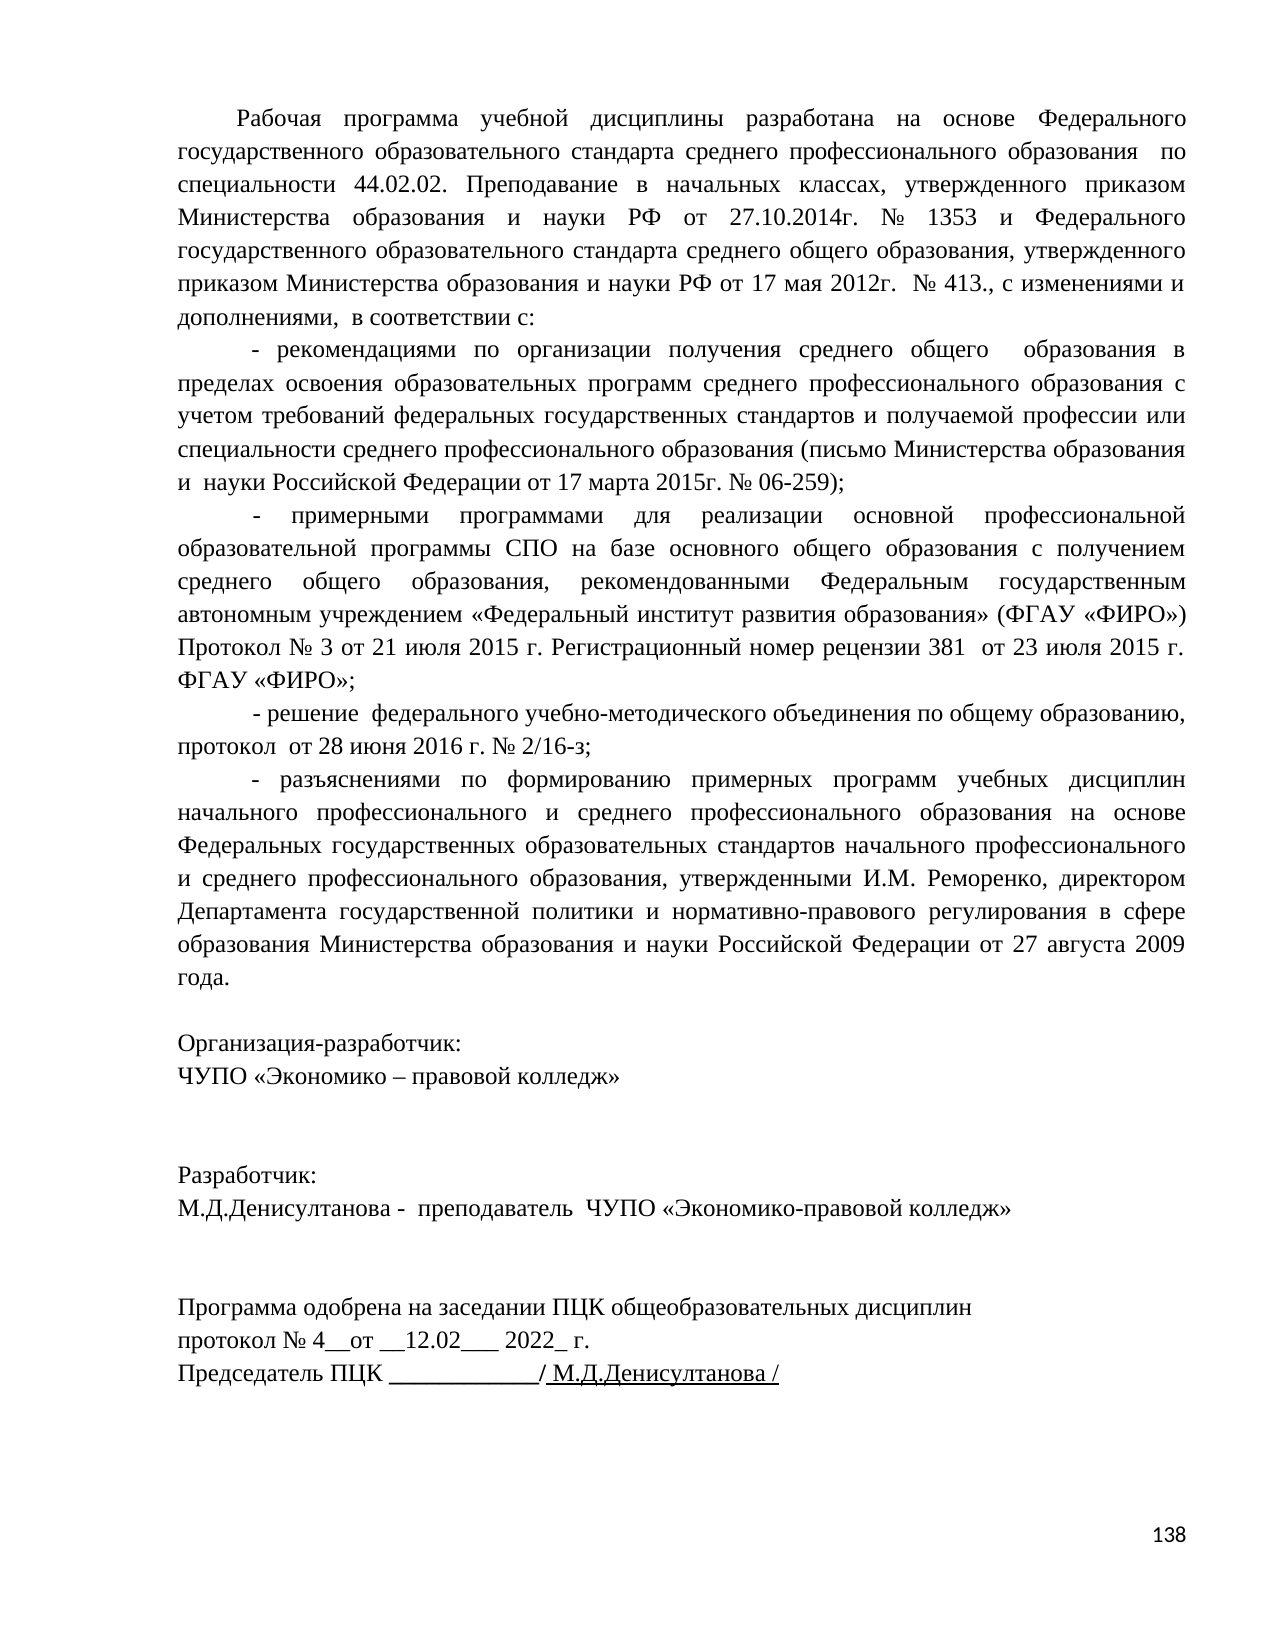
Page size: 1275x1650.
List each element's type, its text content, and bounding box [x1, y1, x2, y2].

text - решение федерального учебно-методического объединения по общему образованию, протокол от 28 июня 2016 г. № 2/16-з; [177, 698, 1186, 759]
text ЧУПО «Экономико – правовой колледж» [177, 1061, 1186, 1090]
text - разъяснениями по формированию примерных программ учебных дисциплин начального профессионального и среднего профессионального образования на основе Федеральных государственных образовательных стандартов начального профессионального и среднего профессионального образования, утвержденными И.М. Реморенко, директором Департамента государственной политики и нормативно-правового регулирования в сфере образования Министерства образования и науки Российской Федерации от 27 августа 2009 года. [177, 764, 1186, 991]
text Председатель ПЦК ____________/ М.Д.Денисултанова / [177, 1358, 1188, 1387]
text Организация-разработчик: [118, 1028, 1186, 1057]
text Рабочая программа учебной дисциплины разработана на основе Федерального государственного образовательного стандарта среднего профессионального образования по специальности 44.02.02. Преподавание в начальных классах, утвержденного приказом Министерства образования и науки РФ от 27.10.2014г. № 1353 и Федерального государственного образовательного стандарта среднего общего образования, утвержденного приказом Министерства образования и науки РФ от 17 мая 2012г. № 413., с изменениями и дополнениями, в соответствии с: [177, 103, 1186, 330]
text Программа одобрена на заседании ПЦК общеобразовательных дисциплин [177, 1292, 1186, 1321]
text М.Д.Денисултанова - преподаватель ЧУПО «Экономико-правовой колледж» [177, 1193, 1186, 1222]
text - рекомендациями по организации получения среднего общего образования в пределах освоения образовательных программ среднего профессионального образования с учетом требований федеральных государственных стандартов и получаемой профессии или специальности среднего профессионального образования (письмо Министерства образования и науки Российской Федерации от 17 марта 2015г. № 06-259); [177, 334, 1186, 495]
text Разработчик: [118, 1160, 1186, 1189]
text протокол № 4__от __12.02___ 2022_ г. [177, 1325, 1186, 1354]
text - примерными программами для реализации основной профессиональной образовательной программы СПО на базе основного общего образования с получением среднего общего образования, рекомендованными Федеральным государственным автономным учреждением «Федеральный институт развития образования» (ФГАУ «ФИРО») Протокол № 3 от 21 июля 2015 г. Регистрационный номер рецензии 381 от 23 июля 2015 г. ФГАУ «ФИРО»; [177, 500, 1186, 693]
